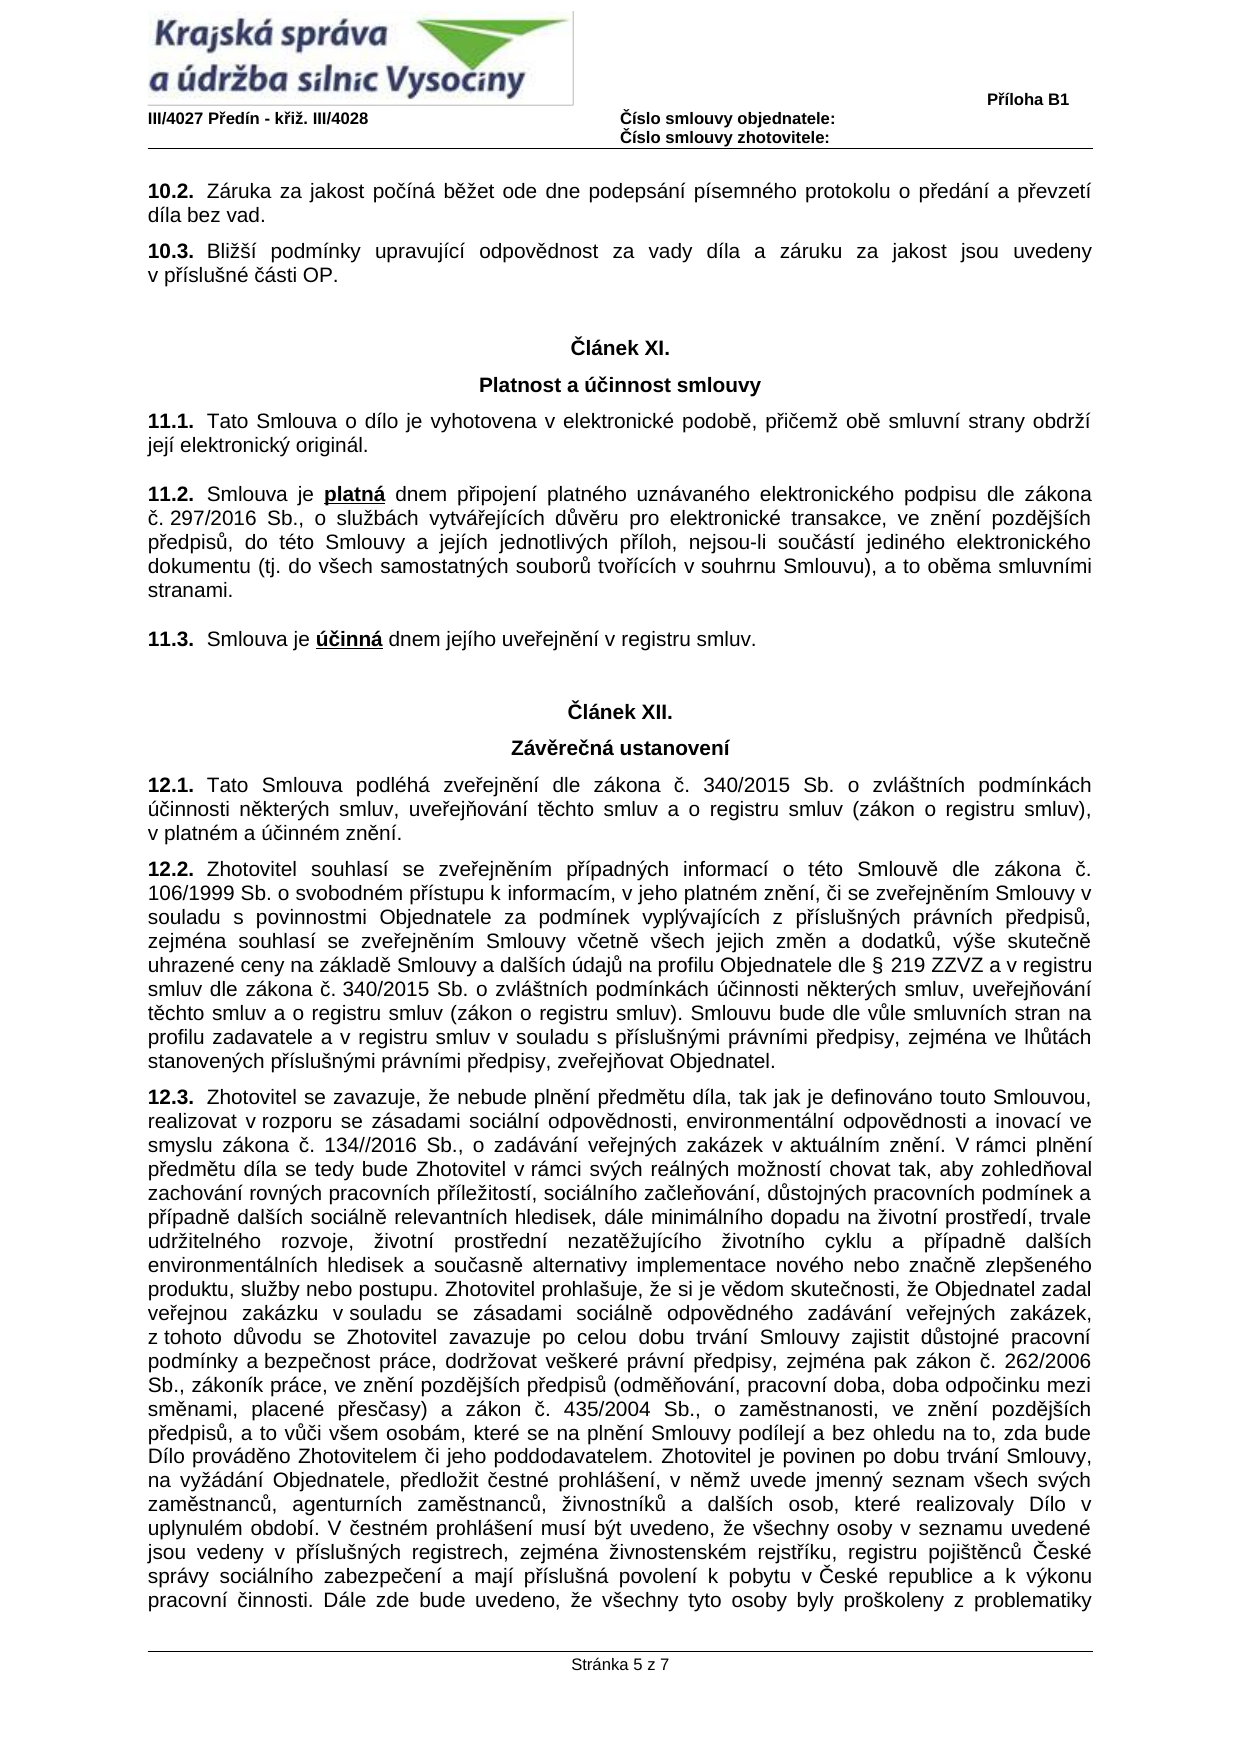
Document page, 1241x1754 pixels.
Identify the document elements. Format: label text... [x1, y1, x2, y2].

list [148, 1085, 1093, 1612]
list Smlouva je účinná dnem jejího uveřejnění v registru smluv. [148, 627, 1093, 651]
picture [147, 11, 574, 107]
list Tato Smlouva o dílo je vyhotovena v elektronické podobě, přičemž obě smluvní strany obdrží její elektronický originál. [148, 409, 1093, 457]
subtitle Závěrečná ustanovení [148, 736, 1093, 760]
list Záruka za jakost počíná běžet ode dne podepsání písemného protokolu o předání a převzetí díla bez vad. [148, 179, 1093, 227]
list Smlouva je platná dnem připojení platného uznávaného elektronického podpisu dle zákona č. 297/2016 Sb., o službách vytvářejících důvěru pro elektronické transakce, ve znění pozdějších předpisů, do této Smlouvy a jejích jednotlivých příloh, nejsou-li součástí jediného elektronického dokumentu (tj. do všech samostatných souborů tvořících v souhrnu Smlouvu), a to oběma smluvními stranami. [148, 482, 1093, 602]
text Článek XI. [148, 336, 1093, 360]
subtitle Platnost a účinnost smlouvy [148, 372, 1093, 396]
text Článek XII. [148, 699, 1093, 723]
list Tato Smlouva podléhá zveřejnění dle zákona č. 340/2015 Sb. o zvláštních podmínkách účinnosti některých smluv, uveřejňování těchto smluv a o registru smluv (zákon o registru smluv), v platném a účinném znění. [148, 772, 1093, 844]
list Zhotovitel souhlasí se zveřejněním případných informací o této Smlouvě dle zákona č. 106/1999 Sb. o svobodném přístupu k informacím, v jeho platném znění, či se zveřejněním Smlouvy v souladu s povinnostmi Objednatele za podmínek vyplývajících z příslušných právních předpisů, zejména souhlasí se zveřejněním Smlouvy včetně všech jejich změn a dodatků, výše skutečně uhrazené ceny na základě Smlouvy a dalších údajů na profilu Objednatele dle § 219 ZZVZ a v registru smluv dle zákona č. 340/2015 Sb. o zvláštních podmínkách účinnosti některých smluv, uveřejňování těchto smluv a o registru smluv (zákon o registru smluv). Smlouvu bude dle vůle smluvních stran na profilu zadavatele a v registru smluv v souladu s příslušnými právními předpisy, zejména ve lhůtách stanovených příslušnými právními předpisy, zveřejňovat Objednatel. [148, 857, 1093, 1072]
list Bližší podmínky upravující odpovědnost za vady díla a záruku za jakost jsou uvedeny v příslušné části OP. [148, 239, 1093, 287]
